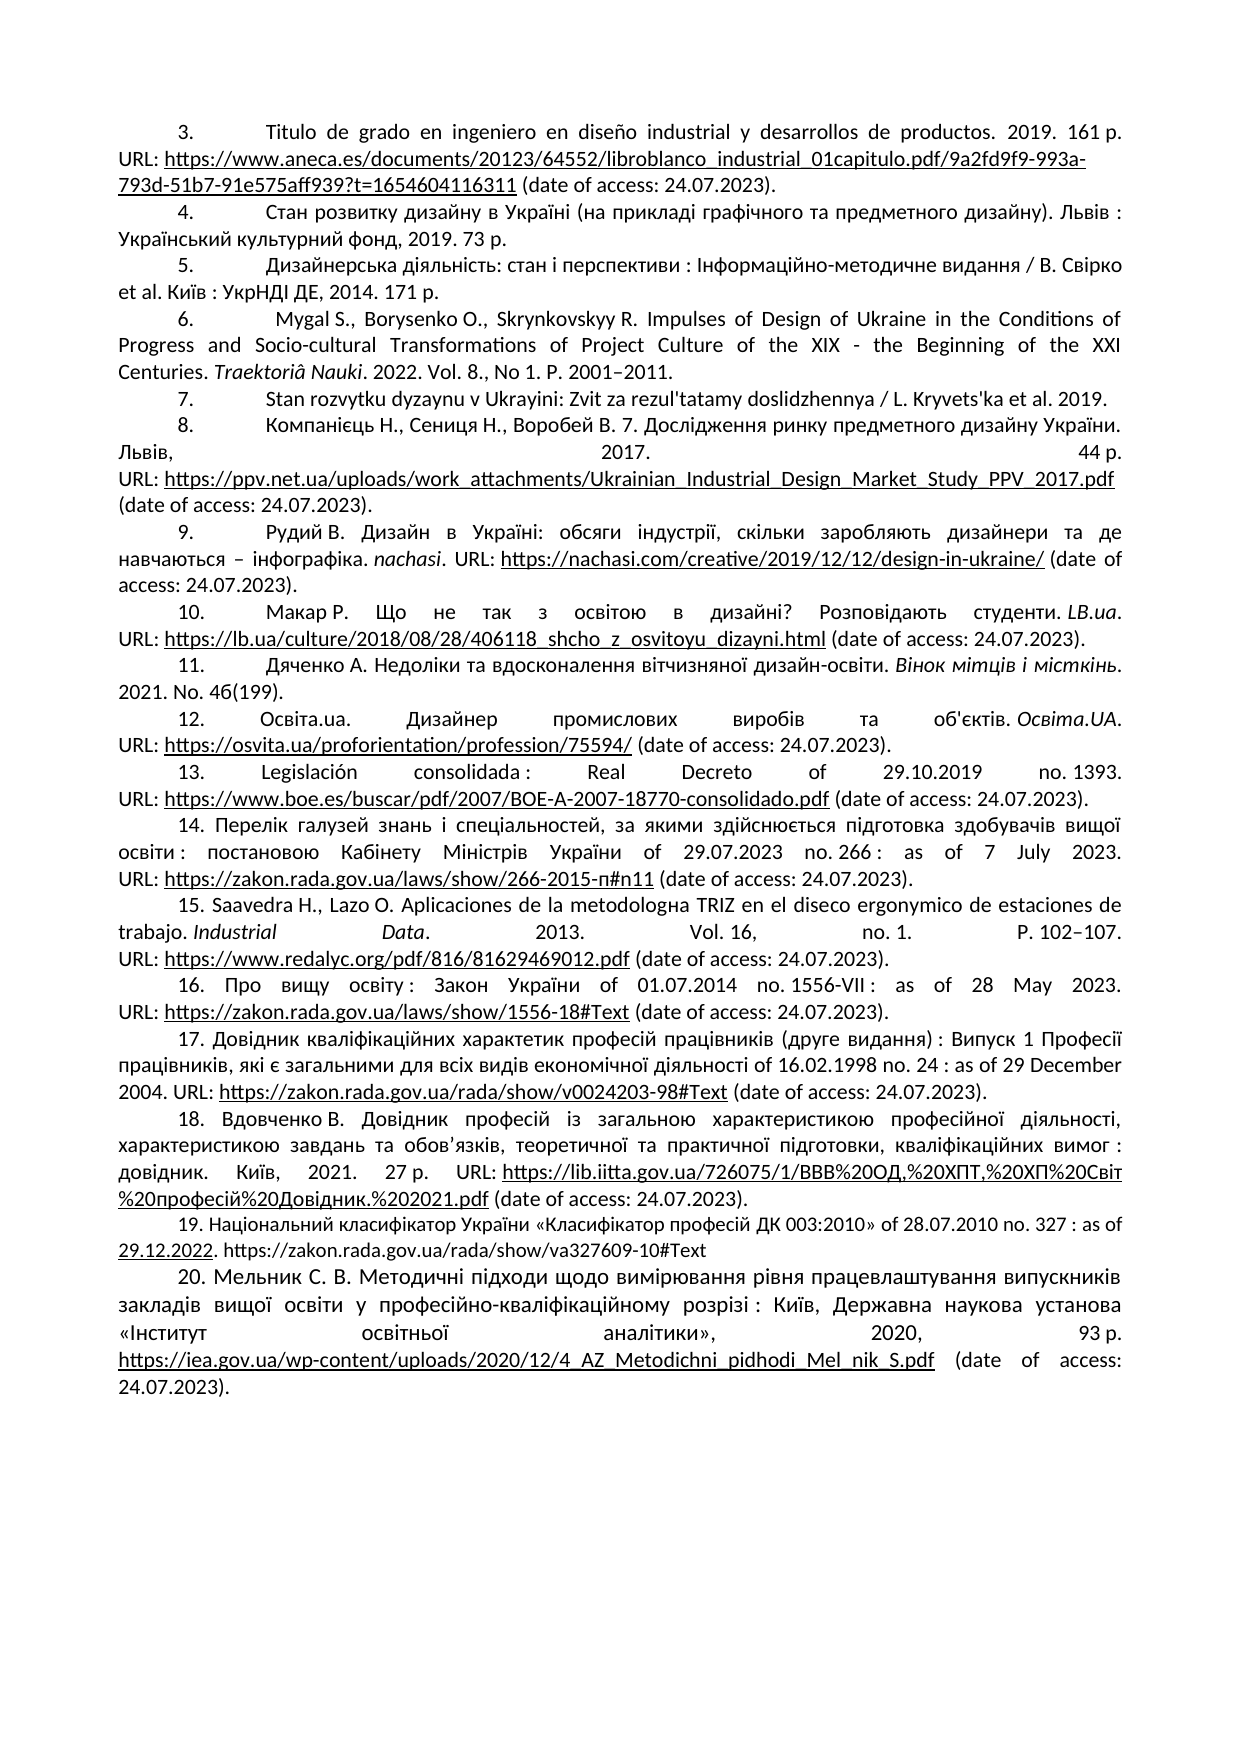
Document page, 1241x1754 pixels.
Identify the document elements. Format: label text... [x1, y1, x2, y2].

list Titulo de grado en ingeniero en diseño industrial y desarrollos de productos. 2019. 161 p. URL: https://www.aneca.es/documents/20123/64552/libroblanco_industrial_01capitulo.pdf/9a2fd9f9-993a-793d-51b7-91e575aff939?t=1654604116311 (date of access: 24.07.2023). [118, 118, 1122, 198]
list Дизайнерська діяльність: стан і перспективи : Інформаційно-методичне видання / В. Свірко et al. Київ : УкрНДІ ДЕ, 2014. 171 p. [118, 251, 1122, 305]
list 13. Legislación consolidada : Real Decreto of 29.10.2019 no. 1393. URL: https://www.boe.es/buscar/pdf/2007/BOE-A-2007-18770-consolidado.pdf (date of access: 24.07.2023). [118, 758, 1122, 811]
list Компанієць Н., Сениця Н., Воробей В. 7. Дослідження ринку предметного дизайну України. Львів, 2017. 44 p. URL: https://ppv.net.ua/uploads/work_attachments/Ukrainian_Industrial_Design_Market_Study_PPV_2017.pdf (date of access: 24.07.2023). [118, 411, 1122, 518]
text 20. Мельник С. В. Методичні підходи щодо вимірювання рівня працевлаштування випускників закладів вищої освіти у професійно-кваліфікаційному розрізі : Київ, Державна наукова установа «Інститут освітньої аналітики», 2020, 93 p. https://iea.gov.ua/wp-content/uploads/2020/12/4_AZ_Metodichni_pidhodi_Mel_nik_S.pdf (date of access: 24.07.2023). [118, 1262, 1122, 1400]
text 18. Вдовченко В. Довідник професій із загальною характеристикою професійної діяльності, характеристикою завдань та обов’язків, теоретичної та практичної підготовки, кваліфікаційних вимог : довідник. Київ, 2021. 27 p. URL: https://lib.iitta.gov.ua/726075/1/ВВВ%20ОД,%20ХПТ,%20ХП%20Світ%20професій%20Довідник.%202021.pdf (date of access: 24.07.2023). [118, 1105, 1122, 1211]
list 16. Про вищу освіту : Закон України of 01.07.2014 no. 1556-VII : as of 28 May 2023. URL: https://zakon.rada.gov.ua/laws/show/1556-18#Text (date of access: 24.07.2023). [118, 971, 1122, 1025]
list Макар Р. Що не так з освітою в дизайні? Розповідають студенти. LB.ua. URL: https://lb.ua/culture/2018/08/28/406118_shcho_z_osvitoyu_dizayni.html (date of access: 24.07.2023). [118, 598, 1122, 651]
list Дяченко А. Недоліки та вдосконалення вітчизняної дизайн-освіти. Вінок мітців і місткінь. 2021. No. 4б(199). [118, 651, 1122, 705]
text 19. Національний класифікатор України «Класифікатор професій ДК 003:2010» of 28.07.2010 no. 327 : as of 29.12.2022. https://zakon.rada.gov.ua/rada/show/va327609-10#Text [208, 1211, 1122, 1262]
text 17. Довідник кваліфікаційних характетик професій працівників (друге видання) : Випуск 1 Професії працівників, які є загальними для всіх видів економічної діяльності of 16.02.1998 no. 24 : as of 29 December 2004. URL: https://zakon.rada.gov.ua/rada/show/v0024203-98#Text (date of access: 24.07.2023). [118, 1025, 1122, 1105]
list Рудий В. Дизайн в Україні: обсяги індустрії, скільки заробляють дизайнери та де навчаються – інфографіка. nachasi. URL: https://nachasi.com/creative/2019/12/12/design-in-ukraine/ (date of access: 24.07.2023). [118, 518, 1122, 598]
list 14. Перелік галузей знань і спеціальностей, за якими здійснюється підготовка здобувачів вищої освіти : постановою Кабінету Міністрів України of 29.07.2023 no. 266 : as of 7 July 2023. URL: https://zakon.rada.gov.ua/laws/show/266-2015-п#n11 (date of access: 24.07.2023). [118, 811, 1122, 891]
list Стан розвитку дизайну в Україні (на прикладі графічного та предметного дизайну). Львів : Український культурний фонд, 2019. 73 p. [118, 198, 1122, 251]
list Mygal S., Borysenko O., Skrynkovskyy R. Impulses of Design of Ukraine in the Conditions of Progress and Socio-cultural Transformations of Project Culture of the XIX - the Beginning of the XXI Centuries. Traektoriâ Nauki. 2022. Vol. 8., No 1. P. 2001–2011. [118, 305, 1122, 385]
list Stan rozvytku dyzaynu v Ukrayini: Zvit za rezul'tatamy doslidzhennya / L. Kryvets'ka et al. 2019. [118, 385, 1122, 411]
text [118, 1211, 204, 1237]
list 12. Освіта.ua. Дизайнер промислових виробів та об'єктів. Освіта.UA. URL: https://osvita.ua/proforientation/profession/75594/ (date of access: 24.07.2023). [118, 705, 1122, 758]
list 15. Saavedra H., Lazo O. Aplicaciones de la metodologнa TRIZ en el diseсo ergonуmico de estaciones de trabajo. Industrial Data. 2013. Vol. 16, no. 1. P. 102–107. URL: https://www.redalyc.org/pdf/816/81629469012.pdf (date of access: 24.07.2023). [118, 891, 1122, 971]
